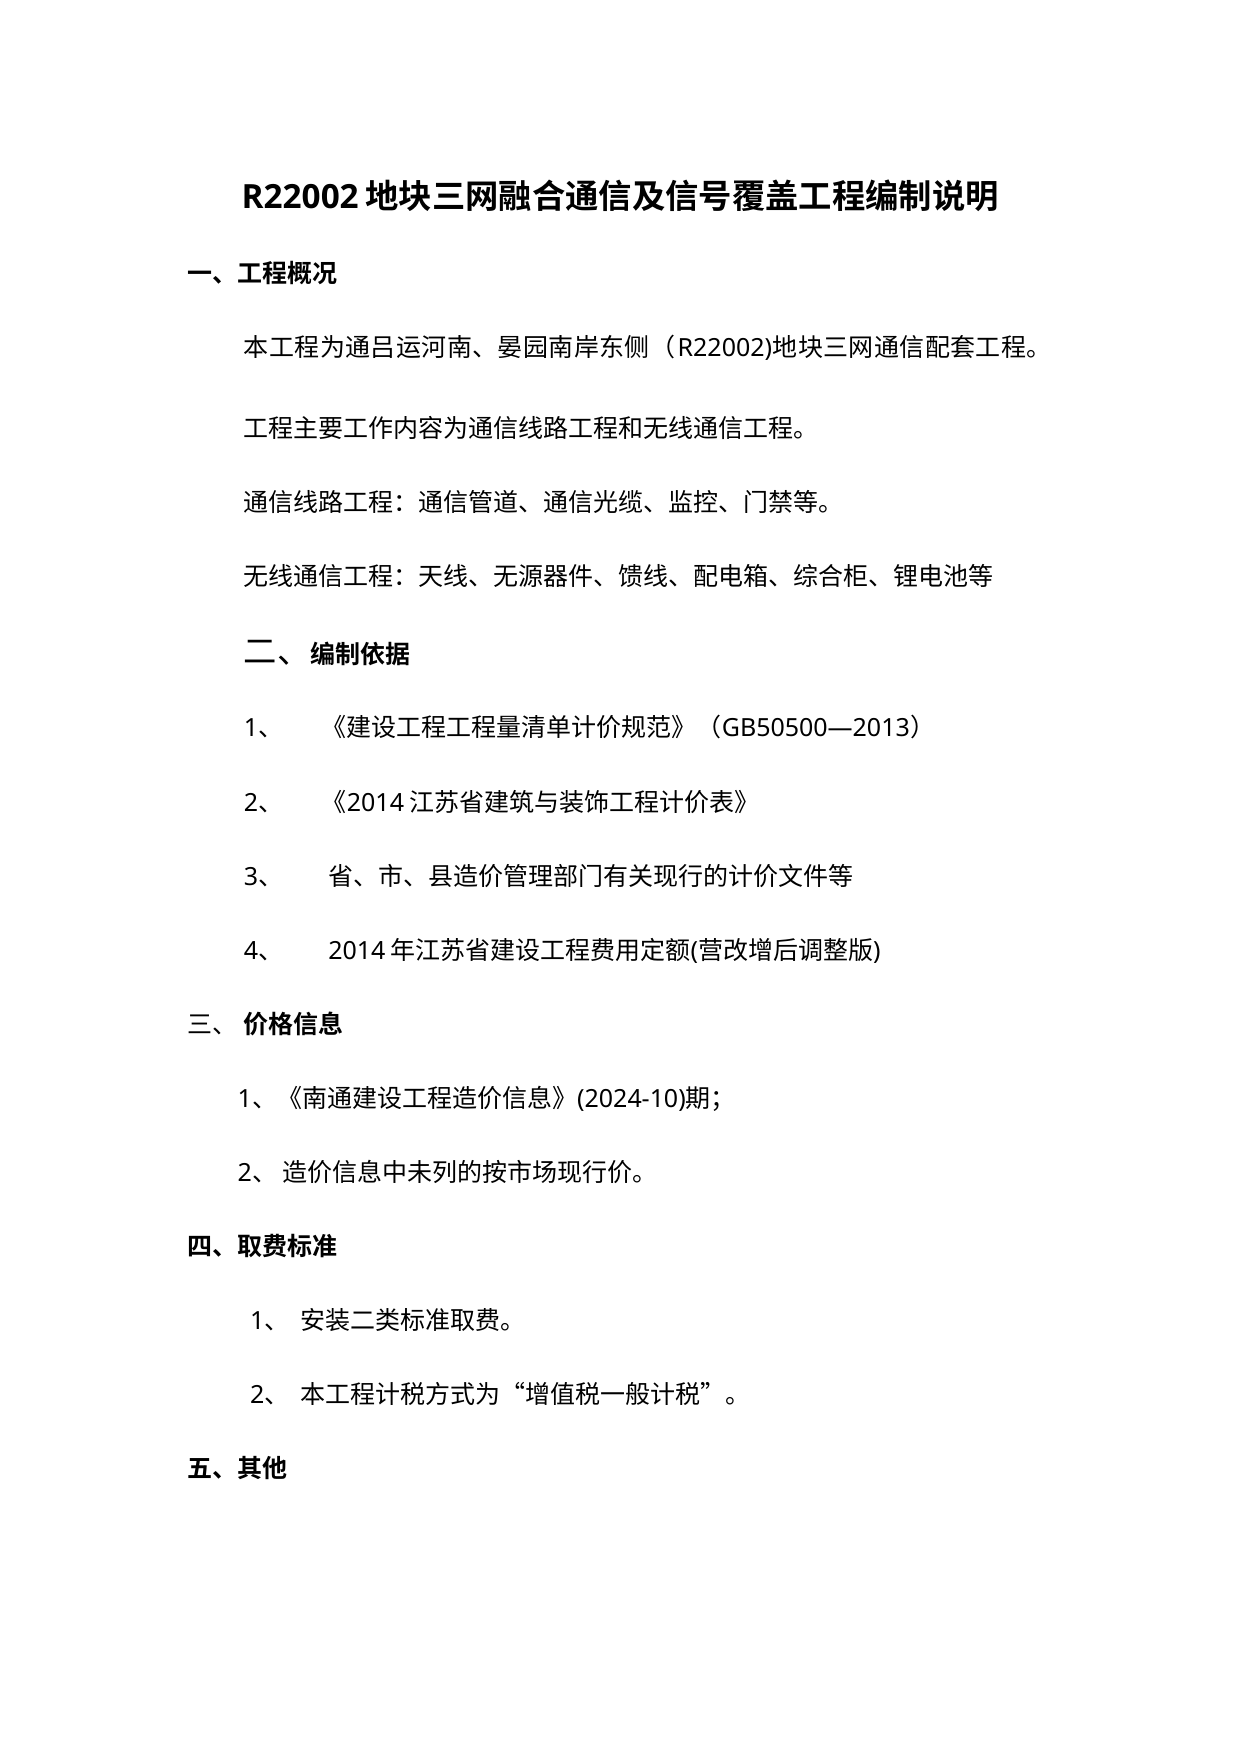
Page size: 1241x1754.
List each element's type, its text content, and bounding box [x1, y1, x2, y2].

list 本工程为通吕运河南、晏园南岸东侧（R22002)地块三网通信配套工程。工程主要工作内容为通信线路工程和无线通信工程。 [244, 313, 1053, 459]
list 安装二类标准取费。 [250, 1286, 1053, 1351]
list 省、市、县造价管理部门有关现行的计价文件等 [187, 842, 1053, 907]
list 无线通信工程：天线、无源器件、馈线、配电箱、综合柜、锂电池等 [244, 542, 1053, 607]
list 2、 造价信息中未列的按市场现行价。 [187, 1138, 1053, 1203]
text R22002地块三网融合通信及信号覆盖工程编制说明 [187, 162, 1053, 227]
list 1、《南通建设工程造价信息》(2024-10)期； [187, 1064, 1053, 1129]
list 工程概况 [187, 239, 1053, 304]
list 《2014江苏省建筑与装饰工程计价表》 [187, 768, 1053, 833]
list 四、取费标准 [187, 1212, 1053, 1277]
list 本工程计税方式为“增值税一般计税”。 [250, 1360, 1053, 1425]
list 《建设工程工程量清单计价规范》（GB50500—2013） [187, 693, 1053, 758]
list 五、其他 [187, 1434, 1053, 1499]
list 2014年江苏省建设工程费用定额(营改增后调整版) [187, 916, 1053, 981]
list 二、编制依据 [244, 617, 1053, 682]
list 价格信息 [187, 990, 1053, 1055]
list 通信线路工程：通信管道、通信光缆、监控、门禁等。 [244, 468, 1053, 533]
